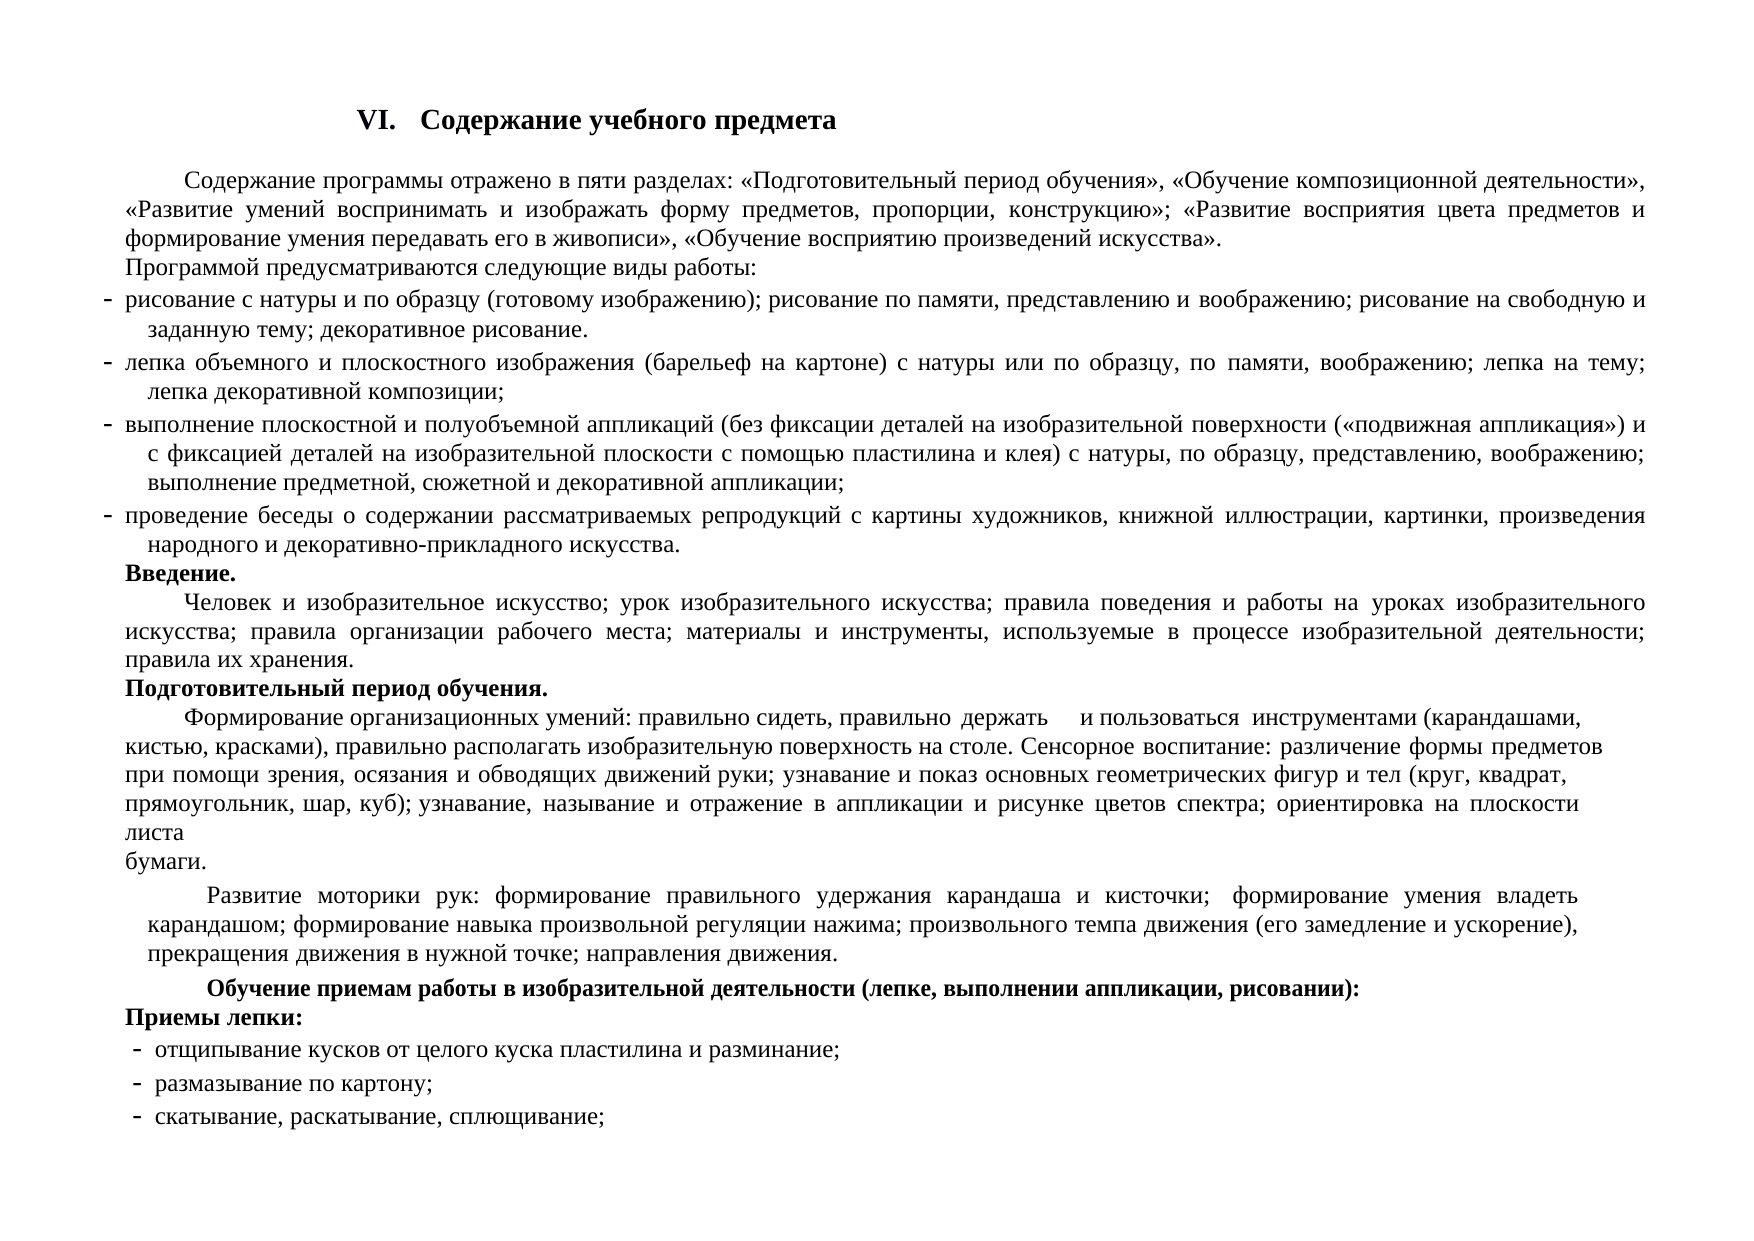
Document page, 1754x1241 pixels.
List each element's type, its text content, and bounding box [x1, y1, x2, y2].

list размазывание по картону; [125, 1064, 1650, 1097]
text бумаги. [125, 846, 1650, 874]
list отщипывание кусков от целого куска пластилина и разминание; [125, 1030, 1650, 1064]
subtitle Содержание учебного предмета [135, 102, 1058, 136]
list выполнение плоскостной и полуобъемной аппликаций (без фиксации деталей на изобразительной поверхности («подвижная аппликация») и с фиксацией деталей на изобразительной плоскости с помощью пластилина и клея) с натуры, по образцу, представлению, воображению; выполнение предметной, сюжетной и декоративной аппликации; [103, 405, 1646, 496]
text Развитие моторики рук: формирование правильного удержания карандаша и кисточки; формирование умения владеть карандашом; формирование навыка произвольной регуляции нажима; произвольного темпа движения (его замедление и ускорение), прекращения движения в нужной точке; направления движения. [147, 881, 1578, 967]
list скатывание, раскатывание, сплющивание; [125, 1097, 1650, 1131]
text Содержание программы отражено в пяти разделах: «Подготовительный период обучения», «Обучение композиционной деятельности», «Развитие умений воспринимать и изображать форму предметов, пропорции, конструкцию»; «Развитие восприятия цвета предметов и формирование умения передавать его в живописи», «Обучение восприятию произведений искусства». [125, 165, 1646, 252]
text Человек и изобразительное искусство; урок изобразительного искусства; правила поведения и работы на уроках изобразительного искусства; правила организации рабочего места; материалы и инструменты, используемые в процессе изобразительной деятельности; правила их хранения. [125, 587, 1646, 673]
text Введение. [125, 558, 1646, 587]
text Приемы лепки: [125, 1002, 1563, 1030]
list проведение беседы о содержании рассматриваемых репродукций с картины художников, книжной иллюстрации, картинки, произведения народного и декоративно-прикладного искусства. [103, 496, 1646, 558]
text Формирование организационных умений: правильно сидеть, правильно держать и пользоваться инструментами (карандашами, кистью, красками), правильно располагать изобразительную поверхность на столе. Сенсорное воспитание: различение формы предметов при помощи зрения, осязания и обводящих движений руки; узнавание и показ основных геометрических фигур и тел (круг, квадрат, прямоугольник, шар, куб); узнавание, называние и отражение в аппликации и рисунке цветов спектра; ориентировка на плоскости листа [125, 702, 1646, 846]
list лепка объемного и плоскостного изображения (барельеф на картоне) с натуры или по образцу, по памяти, воображению; лепка на тему; лепка декоративной композиции; [103, 343, 1646, 405]
text Подготовительный период обучения. [125, 673, 1646, 702]
text Программой предусматриваются следующие виды работы: [125, 252, 1646, 280]
text Обучение приемам работы в изобразительной деятельности (лепке, выполнении аппликации, рисовании): [147, 973, 1578, 1002]
list рисование с натуры и по образцу (готовому изображению); рисование по памяти, представлению и воображению; рисование на свободную и заданную тему; декоративное рисование. [103, 280, 1646, 343]
